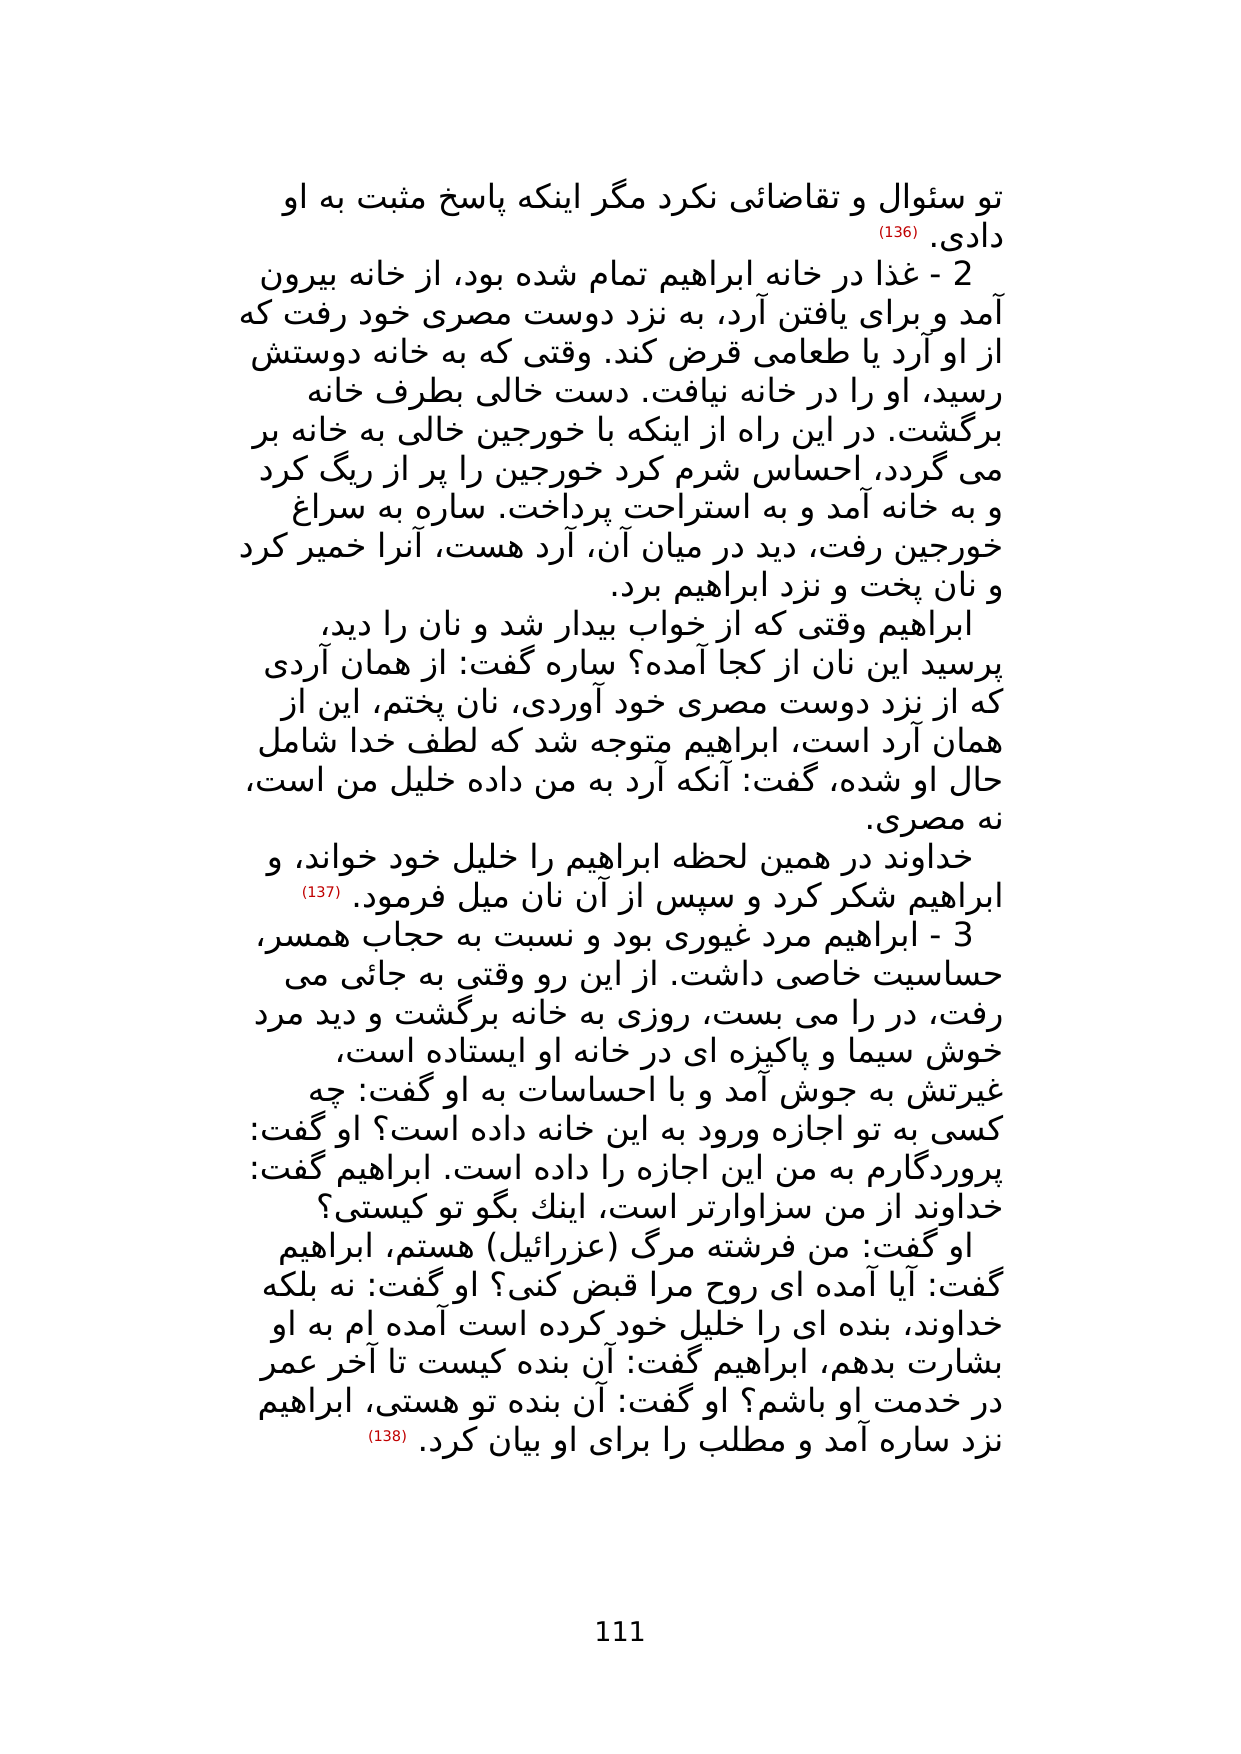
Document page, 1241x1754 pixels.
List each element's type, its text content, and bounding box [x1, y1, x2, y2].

text او گفت: من فرشته مرگ (عزرائيل) هستم، ابراهيم گفت: آيا آمده اى روح مرا قبض كنى؟ او گفت: نه بلكه خداوند، بنده اى را خليل خود كرده است آمده ام به او بشارت بدهم، ابراهيم گفت: آن بنده كيست تا آخر عمر در خدمت او باشم؟ او گفت: آن بنده تو هستى، ابراهيم نزد ساره آمد و مطلب را براى او بيان كرد. (138) [236, 1226, 1004, 1459]
text خداوند در همين لحظه ابراهيم را خليل خود خواند، و ابراهيم شكر كرد و سپس از آن نان ميل فرمود. (137) [236, 838, 1004, 915]
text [236, 177, 1004, 255]
text 2 - غذا در خانه ابراهيم تمام شده بود، از خانه بيرون آمد و براى يافتن آرد، به نزد دوست مصرى خود رفت كه از او آرد يا طعامى قرض كند. وقتى كه به خانه دوستش رسيد، او را در خانه نيافت. دست خالى بطرف خانه برگشت. در اين راه از اينكه با خورجين خالى به خانه بر مى گردد، احساس شرم كرد خورجين را پر از ريگ كرد و به خانه آمد و به استراحت پرداخت. ساره به سراغ خورجين رفت، ديد در ميان آن، آرد هست، آنرا خمير كرد و نان پخت و نزد ابراهيم برد. [236, 255, 1004, 604]
text 3 - ابراهيم مرد غيورى بود و نسبت به حجاب همسر، حساسيت خاصى داشت. از اين رو وقتى به جائى مى رفت، در را مى بست، روزى به خانه برگشت و ديد مرد خوش سيما و پاكيزه اى در خانه او ايستاده است، غيرتش به جوش آمد و با احساسات به او گفت: چه كسى به تو اجازه ورود به اين خانه داده است؟ او گفت: پروردگارم به من اين اجازه را داده است. ابراهيم گفت: خداوند از من سزاوارتر است، اينك بگو تو كيستى؟ [236, 915, 1004, 1226]
text ابراهيم وقتى كه از خواب بيدار شد و نان را ديد، پرسيد اين نان از كجا آمده؟ ساره گفت: از همان آردى كه از نزد دوست مصرى خود آوردى، نان پختم، اين از همان آرد است، ابراهيم متوجه شد كه لطف خدا شامل حال او شده، گفت: آنكه آرد به من داده خليل من است، نه مصرى. [236, 604, 1004, 838]
